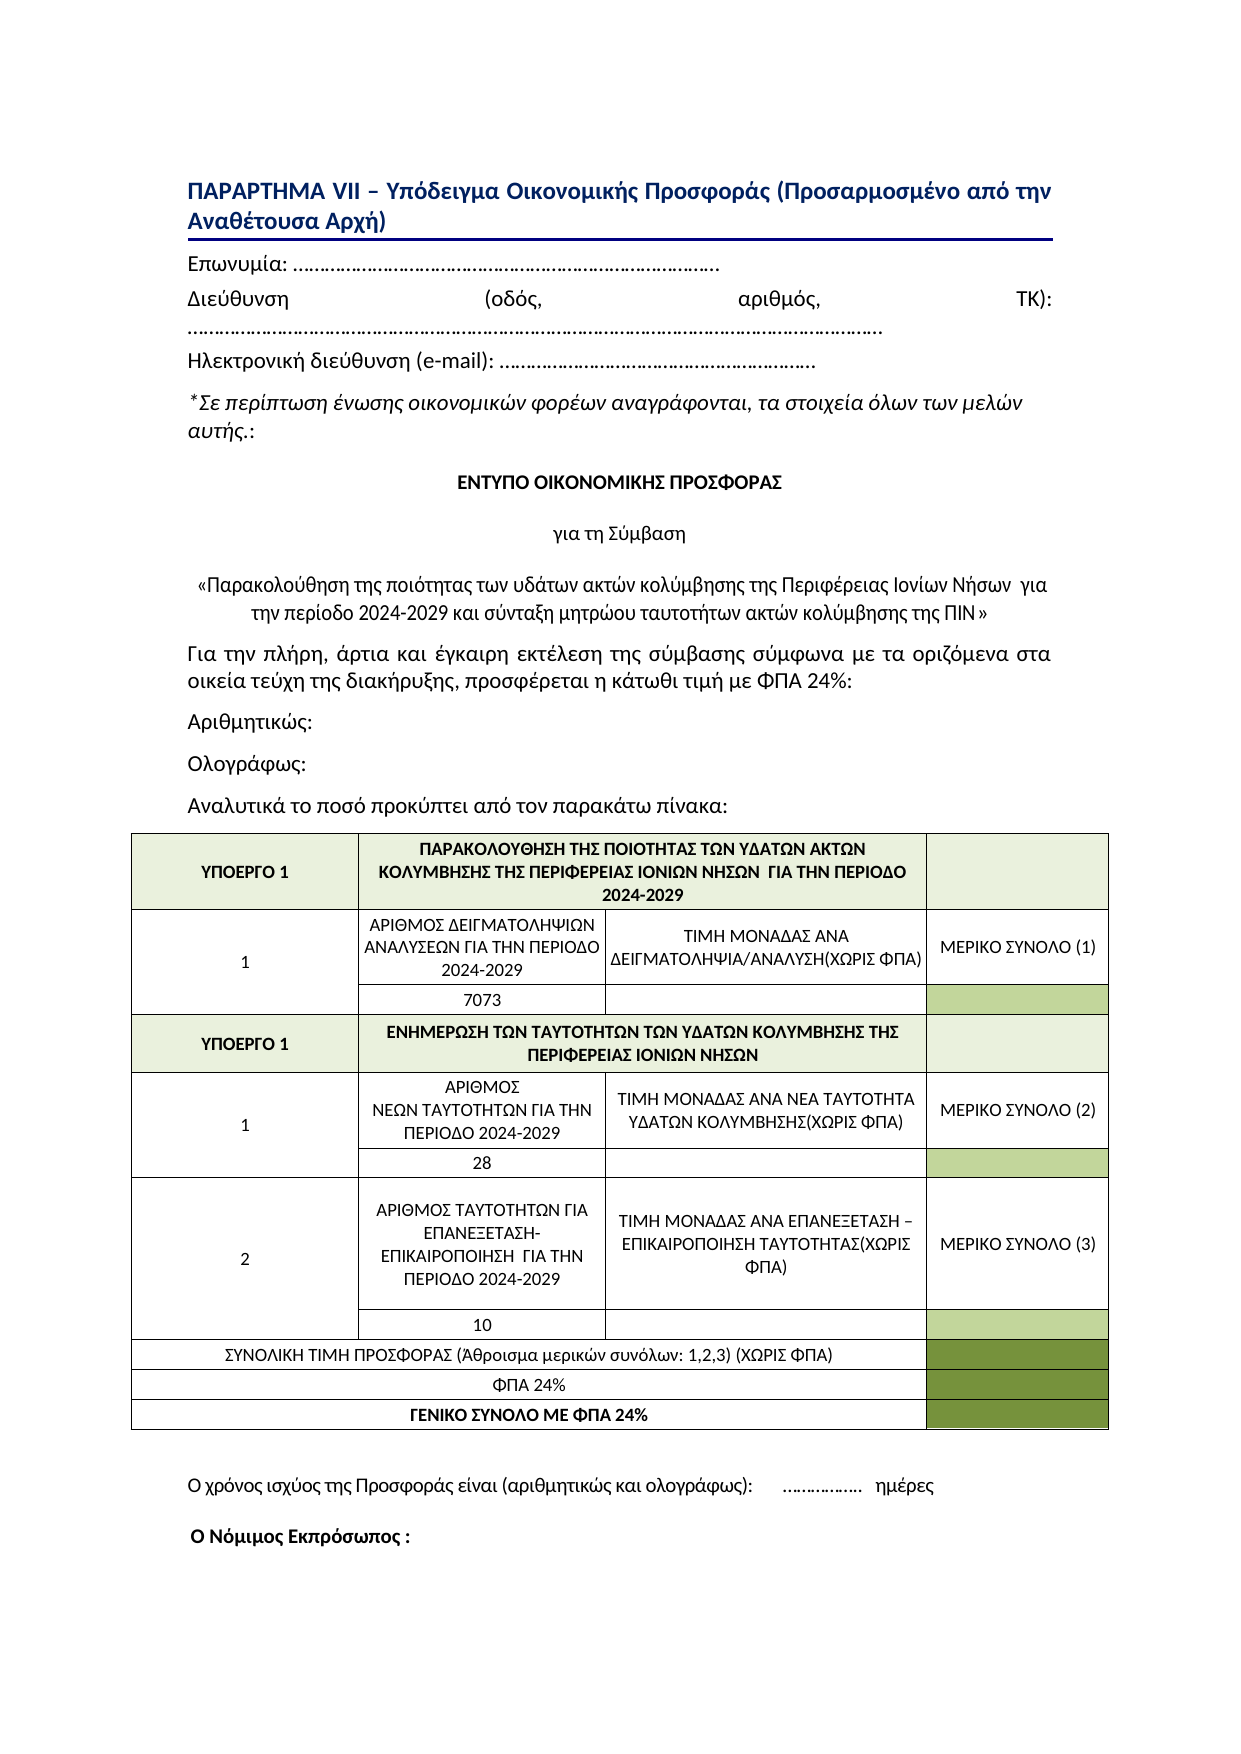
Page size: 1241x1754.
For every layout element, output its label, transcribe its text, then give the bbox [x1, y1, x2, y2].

table_cell [927, 985, 1108, 1014]
table_cell ΤΙΜΗ ΜΟΝΑΔΑΣ ΑΝΑ ΝΕΑ ΤΑΥΤΟΤΗΤΑ ΥΔΑΤΩΝ ΚΟΛΥΜΒΗΣΗΣ(ΧΩΡΙΣ ΦΠΑ) [606, 1073, 926, 1147]
table_cell ΑΡΙΘΜΟΣ ΝΕΩΝ ΤΑΥΤΟΤΗΤΩΝ ΓΙΑ ΤΗΝ ΠΕΡΙΟΔΟ 2024-2029 [359, 1073, 605, 1147]
table_cell [606, 1310, 926, 1339]
table_header [927, 834, 1108, 909]
text Ο χρόνος ισχύος της Προσφοράς είναι (αριθμητικώς και ολογράφως): …………….. ημέρες [187, 1472, 1053, 1498]
table_cell 2 [132, 1178, 358, 1339]
table_cell ΤΙΜΗ ΜΟΝΑΔΑΣ ΑΝΑ ΕΠΑΝΕΞΕΤΑΣΗ –ΕΠΙΚΑΙΡΟΠΟΙΗΣΗ ΤΑΥΤΟΤΗΤΑΣ(ΧΩΡΙΣ ΦΠΑ) [606, 1178, 926, 1309]
table_cell ΜΕΡΙΚΟ ΣΥΝΟΛΟ (3) [927, 1178, 1108, 1309]
table_cell 7073 [359, 985, 605, 1014]
table_cell [927, 1310, 1108, 1339]
table_cell 10 [359, 1310, 605, 1339]
table_cell ΤΙΜΗ ΜΟΝΑΔΑΣ ΑΝΑ ΔΕΙΓΜΑΤΟΛΗΨΙΑ/ΑΝΑΛΥΣΗ(ΧΩΡΙΣ ΦΠΑ) [606, 910, 926, 984]
text Ολογράφως: [187, 749, 1053, 777]
table_cell [927, 1400, 1108, 1428]
table_cell [927, 1370, 1108, 1399]
text Επωνυμία: ……………………………………………………………………… [187, 249, 1053, 278]
table_cell [927, 1149, 1108, 1177]
table_cell [606, 1149, 926, 1177]
table_cell [927, 1340, 1108, 1369]
table_cell ΑΡΙΘΜΟΣ ΔΕΙΓΜΑΤΟΛΗΨΙΩΝ ΑΝΑΛΥΣΕΩΝ ΓΙΑ ΤΗΝ ΠΕΡΙΟΔΟ 2024-2029 [359, 910, 605, 984]
table_header ΥΠΟΕΡΓΟ 1 [132, 834, 358, 909]
table_cell ΜΕΡΙΚΟ ΣΥΝΟΛΟ (1) [927, 910, 1108, 984]
text ΠΑΡΑΡΤΗΜΑ VIΙ – Υπόδειγμα Οικονομικής Προσφοράς (Προσαρμοσμένο από την Αναθέτουσα Αρχή) [187, 175, 1053, 241]
table_cell ΦΠΑ 24% [132, 1370, 926, 1399]
text Αναλυτικά το ποσό προκύπτει από τον παρακάτω πίνακα: [187, 791, 1053, 819]
text Ο Νόμιμος Εκπρόσωπος : [190, 1523, 1051, 1548]
text Αριθμητικώς: [187, 707, 1053, 735]
text «Παρακολούθηση της ποιότητας των υδάτων ακτών κολύμβησης της Περιφέρειας Ιονίων Νήσων για την περίοδο 2024-2029 και σύνταξη μητρώου ταυτοτήτων ακτών κολύμβησης της ΠΙΝ» [187, 570, 1053, 626]
table_cell [606, 985, 926, 1014]
table_cell 28 [359, 1149, 605, 1177]
text ΕΝΤΥΠΟ ΟΙΚΟΝΟΜΙΚΗΣ ΠΡΟΣΦΟΡΑΣ [187, 469, 1051, 495]
table_cell ΥΠΟΕΡΓΟ 1 [132, 1015, 358, 1072]
table_cell ΑΡΙΘΜΟΣ ΤΑΥΤΟΤΗΤΩΝ ΓΙΑ ΕΠΑΝΕΞΕΤΑΣΗ-ΕΠΙΚΑΙΡΟΠΟΙΗΣΗ ΓΙΑ ΤΗΝ ΠΕΡΙΟΔΟ 2024-2029 [359, 1178, 605, 1309]
table_cell ΜΕΡΙΚΟ ΣΥΝΟΛΟ (2) [927, 1073, 1108, 1147]
text Ηλεκτρονική διεύθυνση (e-mail): …………………………………………………… [187, 346, 1053, 374]
table_cell ΕΝΗΜΕΡΩΣΗ ΤΩΝ ΤΑΥΤΟΤΗΤΩΝ ΤΩΝ ΥΔΑΤΩΝ ΚΟΛΥΜΒΗΣΗΣ ΤΗΣ ΠΕΡΙΦΕΡΕΙΑΣ ΙΟΝΙΩΝ ΝΗΣΩΝ [359, 1015, 926, 1072]
table_cell 1 [132, 1073, 358, 1177]
table_header ΠΑΡΑΚΟΛΟΥΘΗΣΗ ΤΗΣ ΠΟΙΟΤΗΤΑΣ ΤΩΝ ΥΔΑΤΩΝ ΑΚΤΩΝ ΚΟΛΥΜΒΗΣΗΣ ΤΗΣ ΠΕΡΙΦΕΡΕΙΑΣ ΙΟΝΙΩΝ ΝΗΣΩΝ ΓΙΑ ΤΗΝ ΠΕΡΙΟΔΟ 2024-2029 [359, 834, 926, 909]
table_cell ΣΥΝΟΛΙΚΗ ΤΙΜΗ ΠΡΟΣΦΟΡΑΣ (Άθροισμα μερικών συνόλων: 1,2,3) (ΧΩΡΙΣ ΦΠΑ) [132, 1340, 926, 1369]
text Διεύθυνση (οδός, αριθμός, ΤΚ): …………………………………………………………………………………………………………………… [187, 284, 1053, 340]
table_cell ΓΕΝΙΚΟ ΣΥΝΟΛΟ ΜΕ ΦΠΑ 24% [132, 1400, 926, 1428]
text *Σε περίπτωση ένωσης οικονομικών φορέων αναγράφονται, τα στοιχεία όλων των μελών αυτής.: [187, 388, 1051, 444]
table_cell [927, 1015, 1108, 1072]
text Για την πλήρη, άρτια και έγκαιρη εκτέλεση της σύμβασης σύμφωνα με τα οριζόμενα στα οικεία τεύχη της διακήρυξης, προσφέρεται η κάτωθι τιμή με ΦΠΑ 24%: [187, 639, 1053, 695]
text για τη Σύμβαση [187, 520, 1051, 545]
table_cell 1 [132, 910, 358, 1014]
